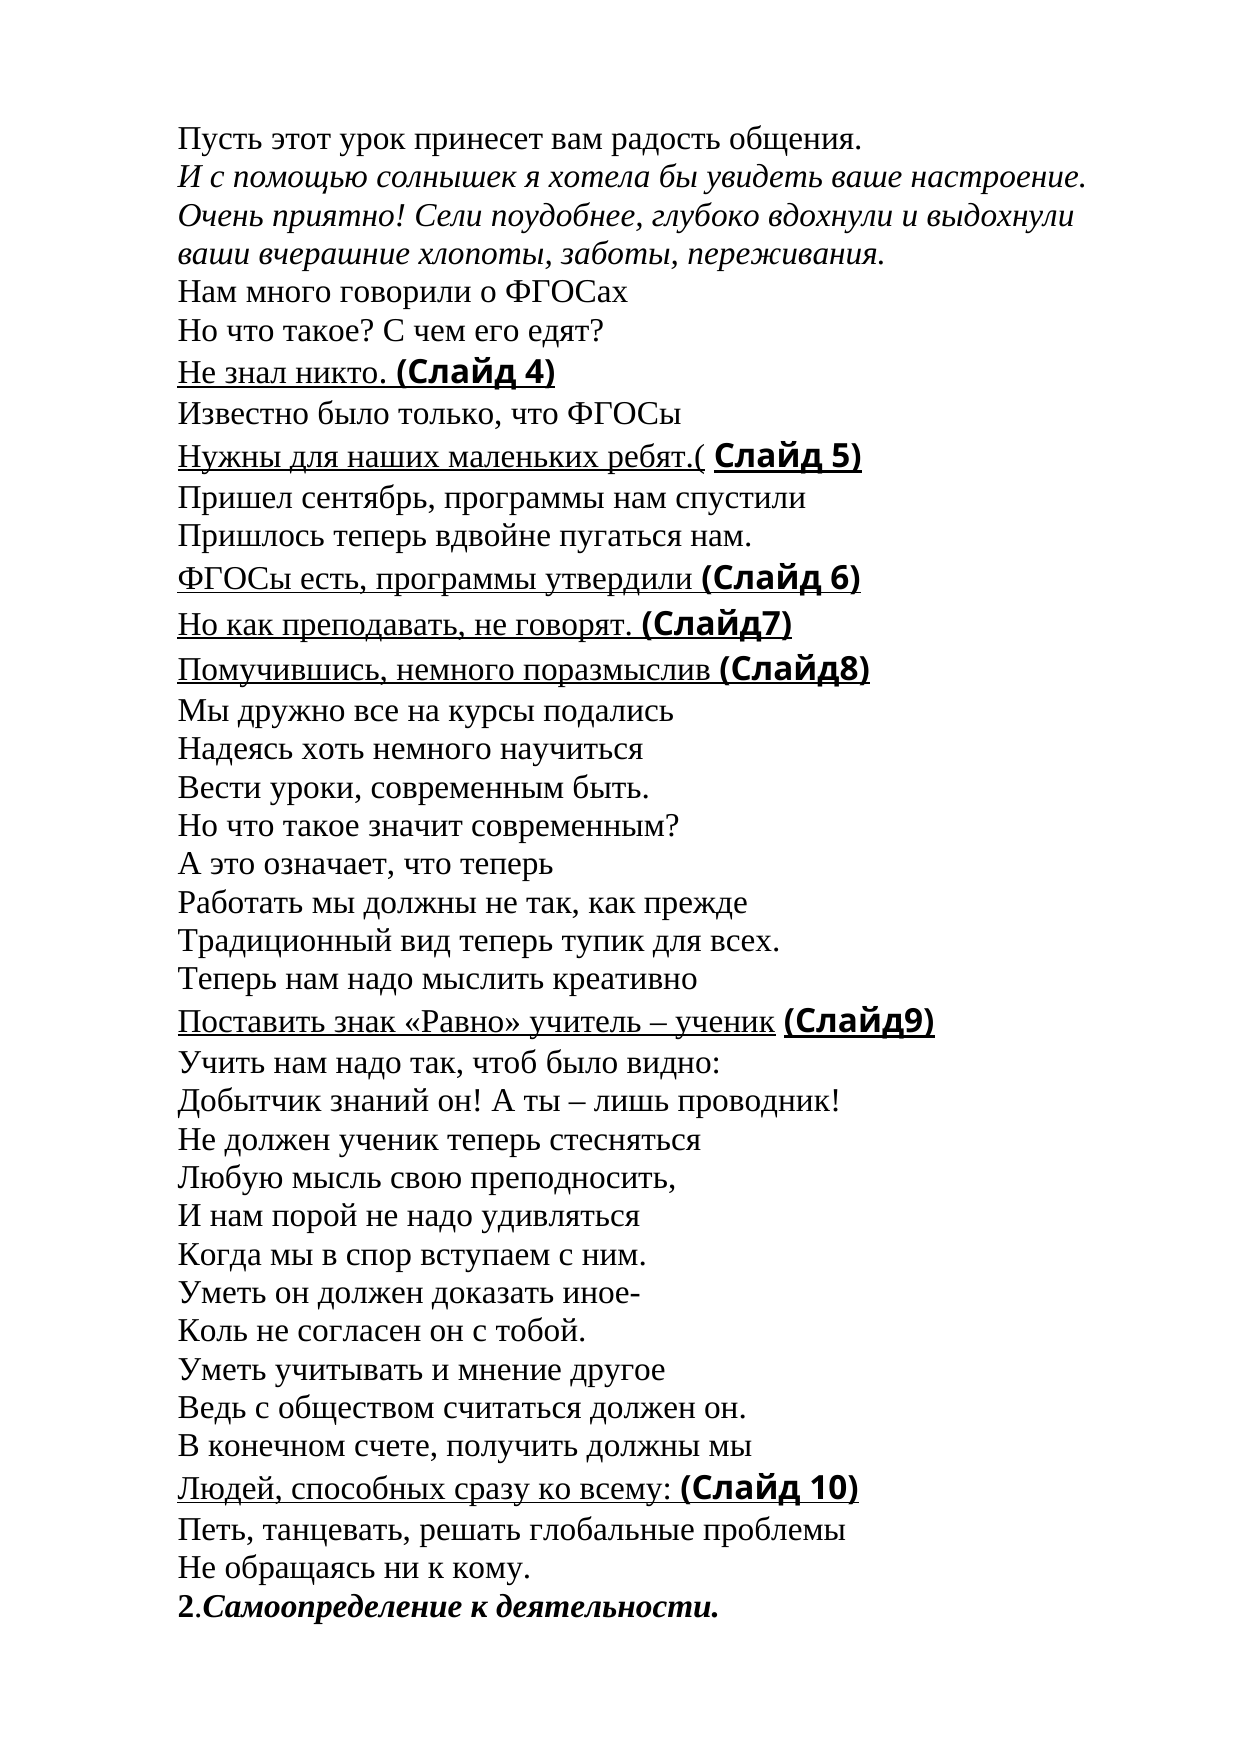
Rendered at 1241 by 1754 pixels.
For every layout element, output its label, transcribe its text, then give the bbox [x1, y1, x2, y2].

text Нам много говорили о ФГОСах Но что такое? С чем его едят? Не знал никто. (Слайд 4) Известно было только, что ФГОСы Нужны для наших маленьких ребят.( Слайд 5) Пришел сентябрь, программы нам спустили Пришлось теперь вдвойне пугаться нам. ФГОСы есть, программы утвердили (Слайд 6) Но как преподавать, не говорят. (Слайд7) Помучившись, немного поразмыслив (Слайд8) Мы дружно все на курсы подались Надеясь хоть немного научиться Вести уроки, современным быть. Но что такое значит современным? А это означает, что теперь Работать мы должны не так, как прежде Традиционный вид теперь тупик для всех. Теперь нам надо мыслить креативно Поставить знак «Равно» учитель – ученик (Слайд9) Учить нам надо так, чтоб было видно: Добытчик знаний он! А ты – лишь проводник! Не должен ученик теперь стесняться Любую мысль свою преподносить, И нам порой не надо удивляться Когда мы в спор вступаем с ним. Уметь он должен доказать иное- Коль не согласен он с тобой. Уметь учитывать и мнение другое Ведь с обществом считаться должен он. В конечном счете, получить должны мы Людей, способных сразу ко всему: (Слайд 10) Петь, танцевать, решать глобальные проблемы Не обращаясь ни к кому. [177, 271, 1152, 1586]
text И с помощью солнышек я хотела бы увидеть ваше настроение. Очень приятно! Сели поудобнее, глубоко вдохнули и выдохнули ваши вчерашние хлопоты, заботы, переживания. [177, 156, 1152, 271]
text Пусть этот урок принесет вам радость общения. [177, 118, 1152, 156]
text 2.Самоопределение к деятельности. [177, 1586, 1152, 1624]
